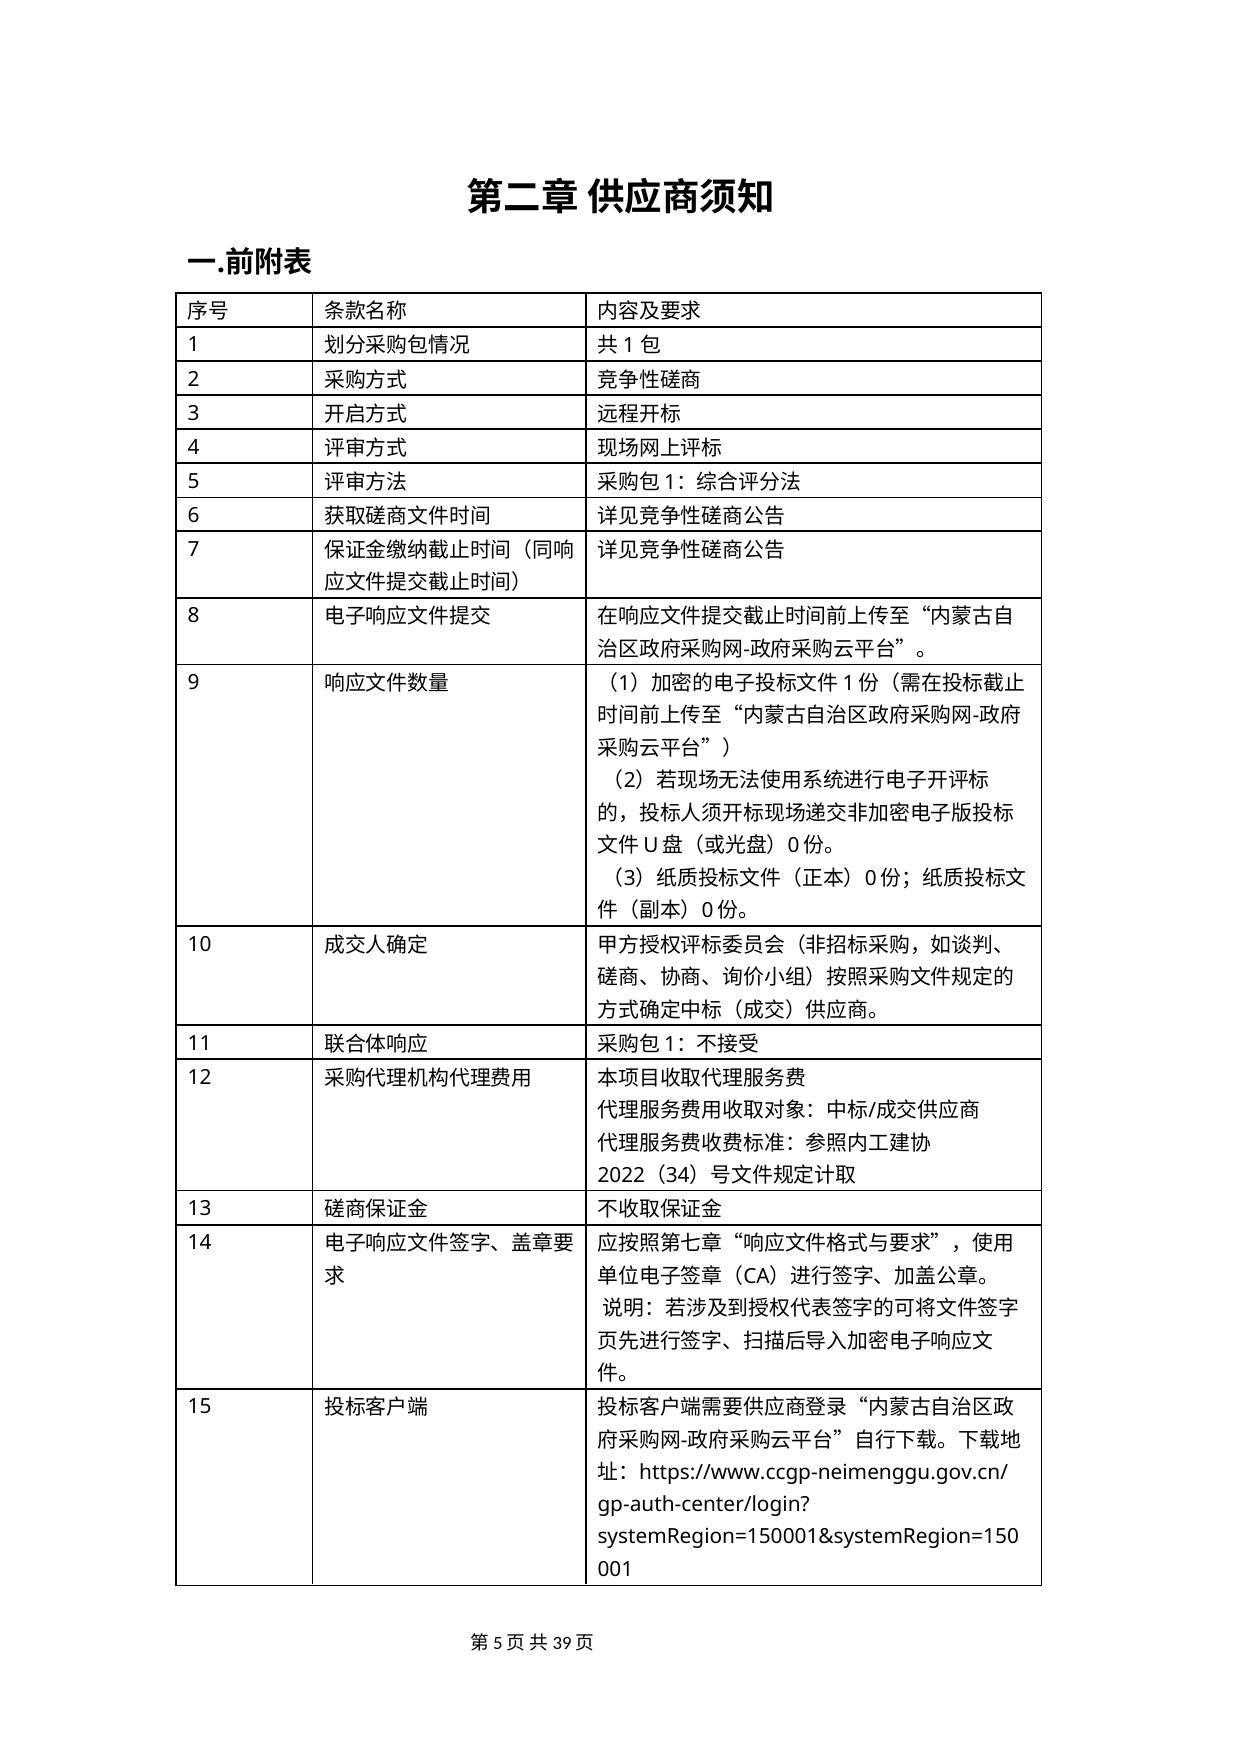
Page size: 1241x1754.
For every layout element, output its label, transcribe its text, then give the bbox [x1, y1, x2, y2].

table_cell 保证金缴纳截止时间（同响应文件提交截止时间） [313, 532, 585, 597]
table_cell 磋商保证金 [313, 1191, 585, 1224]
table_cell 本项目收取代理服务费 代理服务费用收取对象：中标/成交供应商 代理服务费收费标准：参照内工建协2022（34）号文件规定计取 [587, 1060, 1041, 1190]
table_cell 共 1 包 [587, 328, 1041, 360]
table_cell 10 [177, 927, 312, 1024]
table_cell 投标客户端 [313, 1390, 585, 1584]
table_cell 现场网上评标 [587, 430, 1041, 462]
table_header 内容及要求 [587, 294, 1041, 326]
table_cell 15 [177, 1390, 312, 1584]
table_cell 联合体响应 [313, 1026, 585, 1058]
table_cell 12 [177, 1060, 312, 1190]
table_cell 竞争性磋商 [587, 362, 1041, 394]
table_cell 详见竞争性磋商公告 [587, 532, 1041, 597]
table_cell 响应文件数量 [313, 665, 585, 925]
table_cell 详见竞争性磋商公告 [587, 498, 1041, 530]
table_cell 3 [177, 396, 312, 428]
text 一.前附表 [187, 227, 1053, 292]
table_cell 在响应文件提交截止时间前上传至“内蒙古自治区政府采购网-政府采购云平台”。 [587, 599, 1041, 663]
table_cell 14 [177, 1226, 312, 1388]
table_cell 2 [177, 362, 312, 394]
table_cell 采购包1：不接受 [587, 1026, 1041, 1058]
table_header 条款名称 [313, 294, 585, 326]
table_cell 应按照第七章“响应文件格式与要求”，使用单位电子签章（CA）进行签字、加盖公章。 说明：若涉及到授权代表签字的可将文件签字页先进行签字、扫描后导入加密电子响应文件。 [587, 1226, 1041, 1388]
table_cell 采购包1：综合评分法 [587, 464, 1041, 496]
table_cell （1）加密的电子投标文件1份（需在投标截止时间前上传至“内蒙古自治区政府采购网-政府采购云平台”） （2）若现场无法使用系统进行电子开评标的，投标人须开标现场递交非加密电子版投标文件U盘（或光盘）0份。 （3）纸质投标文件（正本）0份；纸质投标文件（副本）0份。 [587, 665, 1041, 925]
table_cell 1 [177, 328, 312, 360]
table_cell 采购代理机构代理费用 [313, 1060, 585, 1190]
table_cell 开启方式 [313, 396, 585, 428]
table_cell 8 [177, 599, 312, 663]
table_cell 评审方法 [313, 464, 585, 496]
text 第二章 供应商须知 [187, 162, 1053, 227]
table_cell 7 [177, 532, 312, 597]
table_cell 远程开标 [587, 396, 1041, 428]
table_cell 成交人确定 [313, 927, 585, 1024]
table_cell 不收取保证金 [587, 1191, 1041, 1224]
table_cell 6 [177, 498, 312, 530]
table_header 序号 [177, 294, 312, 326]
table_cell 投标客户端需要供应商登录“内蒙古自治区政府采购网-政府采购云平台”自行下载。下载地址：https://www.ccgp-neimenggu.gov.cn/gp-auth-center/login?systemRegion=150001&systemRegion=150001 [587, 1390, 1041, 1584]
table_cell 划分采购包情况 [313, 328, 585, 360]
table_cell 9 [177, 665, 312, 925]
table_cell 甲方授权评标委员会（非招标采购，如谈判、磋商、协商、询价小组）按照采购文件规定的方式确定中标（成交）供应商。 [587, 927, 1041, 1024]
table_cell 电子响应文件签字、盖章要求 [313, 1226, 585, 1388]
table_cell 评审方式 [313, 430, 585, 462]
table_cell 13 [177, 1191, 312, 1224]
table_cell 获取磋商文件时间 [313, 498, 585, 530]
table_cell 5 [177, 464, 312, 496]
table_cell 11 [177, 1026, 312, 1058]
table_cell 4 [177, 430, 312, 462]
table_cell 电子响应文件提交 [313, 599, 585, 663]
table_cell 采购方式 [313, 362, 585, 394]
